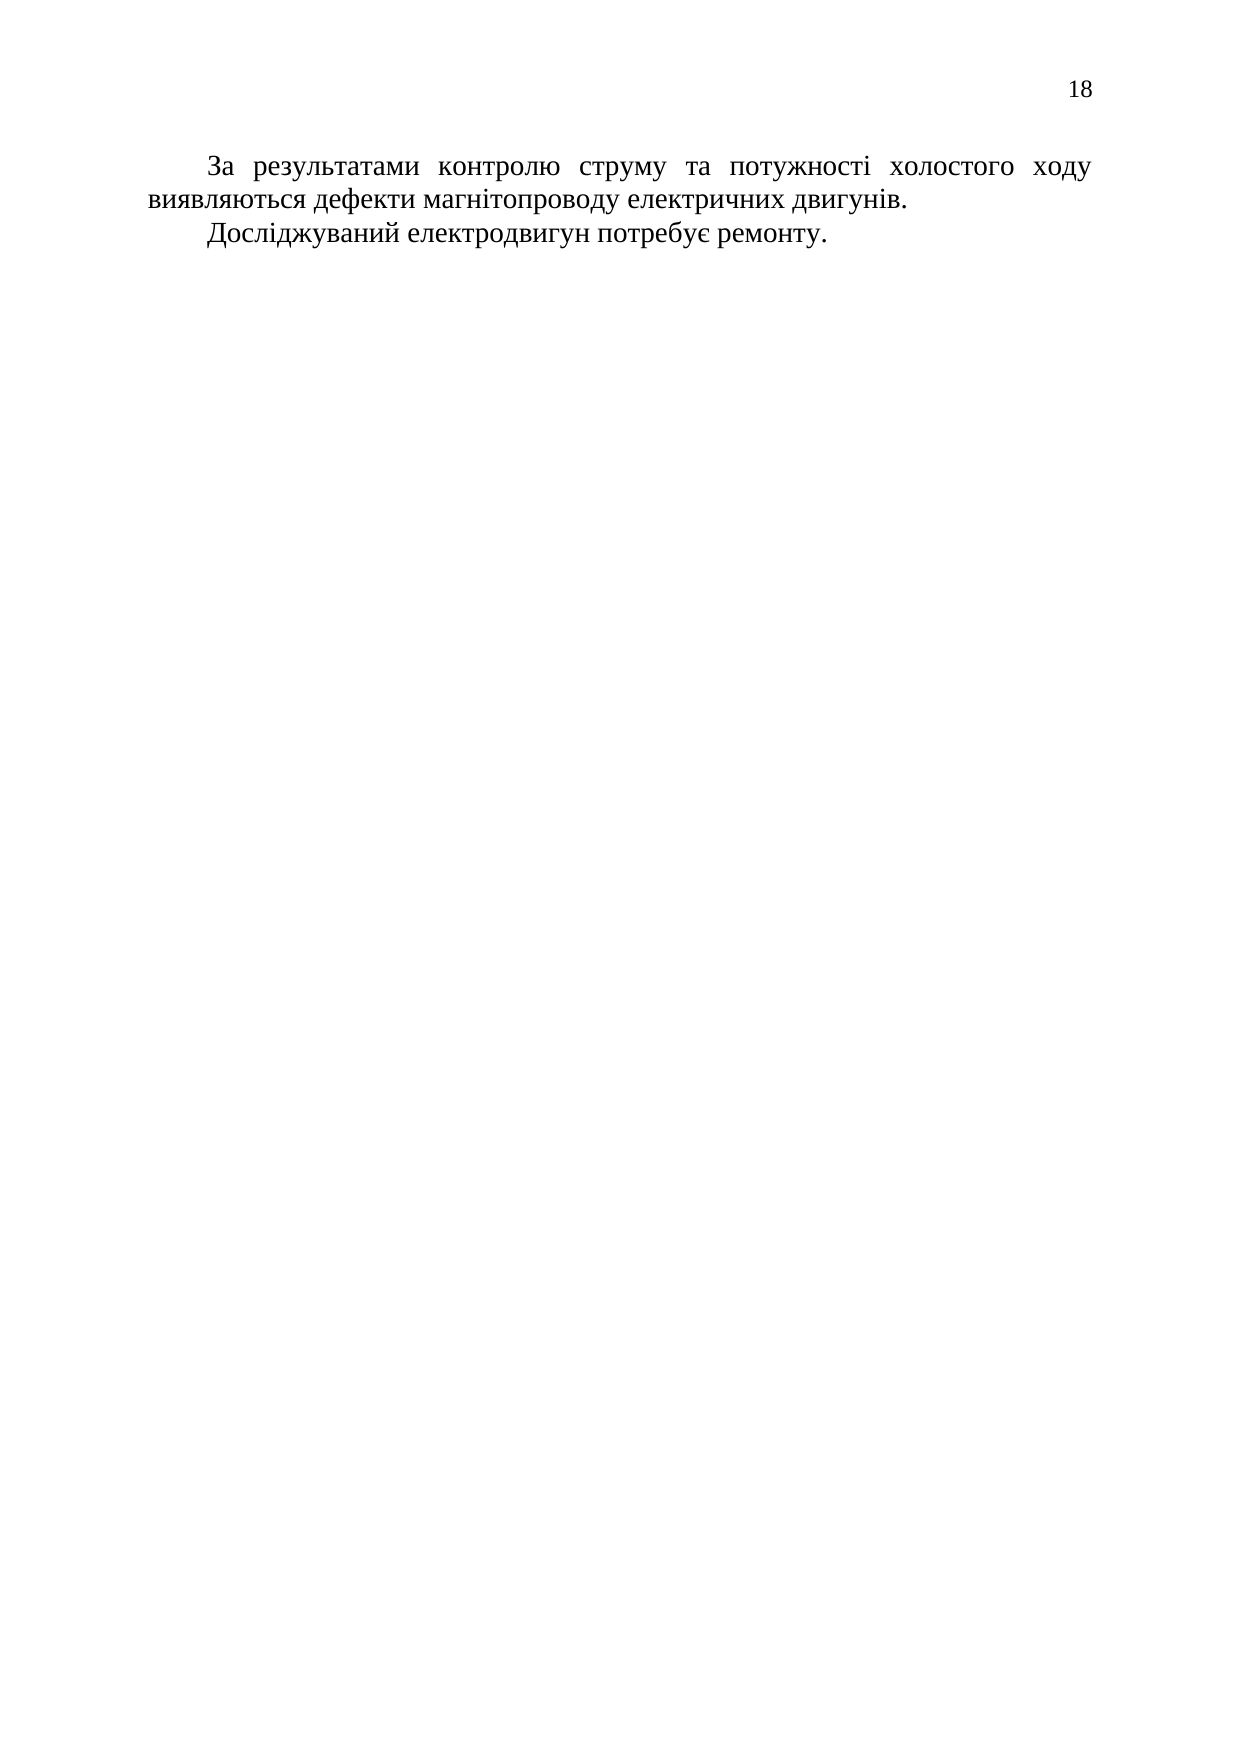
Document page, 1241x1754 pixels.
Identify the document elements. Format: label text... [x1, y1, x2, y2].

text За результатами контролю струму та потужності холостого ходу виявляються дефекти магнітопроводу електричних двигунів. [148, 148, 1092, 215]
text Досліджуваний електродвигун потребує ремонту. [148, 215, 1092, 248]
